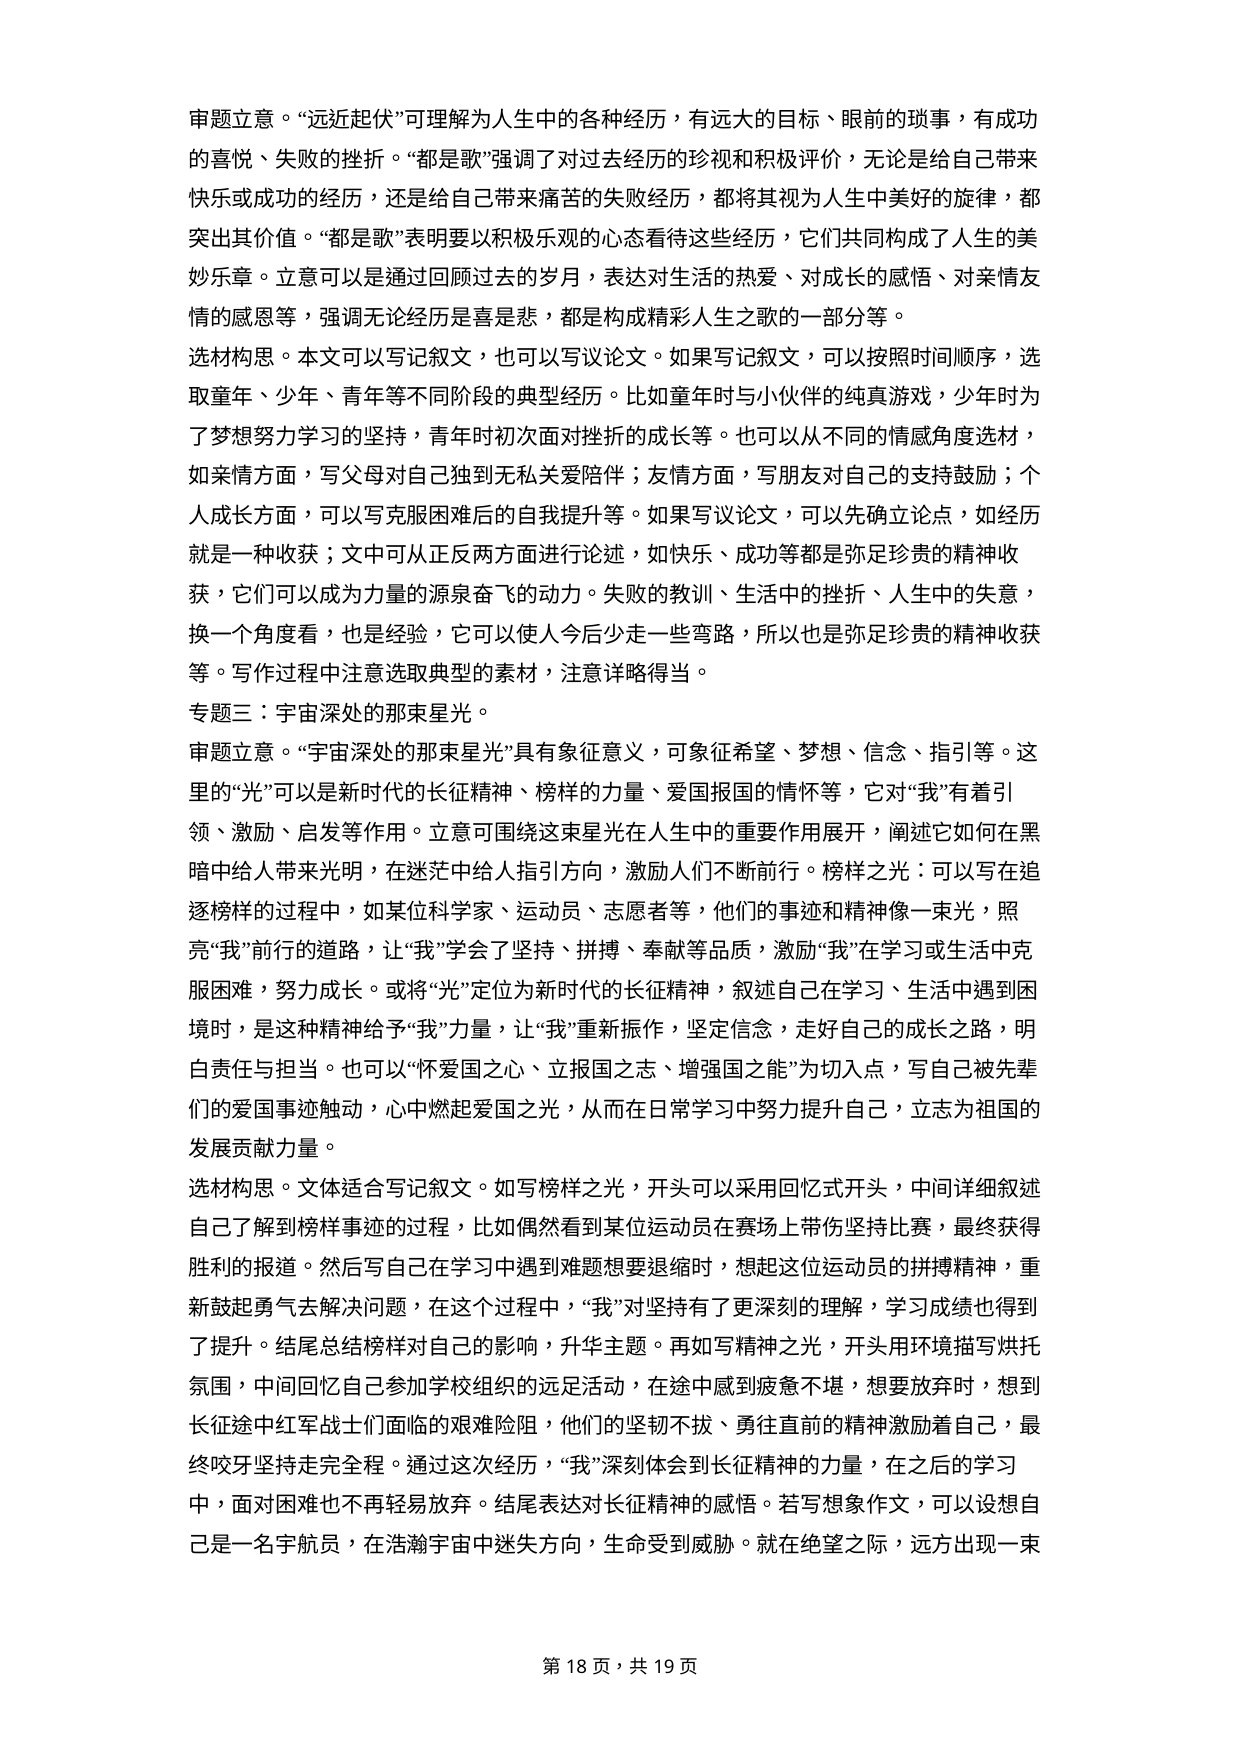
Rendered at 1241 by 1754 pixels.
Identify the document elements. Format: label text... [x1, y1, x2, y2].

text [188, 1173, 1052, 1559]
text 审题立意。“宇宙深处的那束星光”具有象征意义，可象征希望、梦想、信念、指引等。这里的“光”可以是新时代的长征精神、榜样的力量、爱国报国的情怀等，它对“我”有着引领、激励、启发等作用。立意可围绕这束星光在人生中的重要作用展开，阐述它如何在黑暗中给人带来光明，在迷茫中给人指引方向，激励人们不断前行。榜样之光：可以写在追逐榜样的过程中，如某位科学家、运动员、志愿者等，他们的事迹和精神像一束光，照亮“我”前行的道路，让“我”学会了坚持、拼搏、奉献等品质，激励“我”在学习或生活中克服困难，努力成长。或将“光”定位为新时代的长征精神，叙述自己在学习、生活中遇到困境时，是这种精神给予“我”力量，让“我”重新振作，坚定信念，走好自己的成长之路，明白责任与担当。也可以“怀爱国之心、立报国之志、增强国之能”为切入点，写自己被先辈们的爱国事迹触动，心中燃起爱国之光，从而在日常学习中努力提升自己，立志为祖国的发展贡献力量。 [188, 737, 1052, 1163]
text 选材构思。本文可以写记叙文，也可以写议论文。如果写记叙文，可以按照时间顺序，选取童年、少年、青年等不同阶段的典型经历。比如童年时与小伙伴的纯真游戏，少年时为了梦想努力学习的坚持，青年时初次面对挫折的成长等。也可以从不同的情感角度选材，如亲情方面，写父母对自己独到无私关爱陪伴；友情方面，写朋友对自己的支持鼓励；个人成长方面，可以写克服困难后的自我提升等。如果写议论文，可以先确立论点，如经历就是一种收获；文中可从正反两方面进行论述，如快乐、成功等都是弥足珍贵的精神收获，它们可以成为力量的源泉奋飞的动力。失败的教训、生活中的挫折、人生中的失意，换一个角度看，也是经验，它可以使人今后少走一些弯路，所以也是弥足珍贵的精神收获等。写作过程中注意选取典型的素材，注意详略得当。 [188, 341, 1052, 688]
text 审题立意。“远近起伏”可理解为人生中的各种经历，有远大的目标、眼前的琐事，有成功的喜悦、失败的挫折。“都是歌”强调了对过去经历的珍视和积极评价，无论是给自己带来快乐或成功的经历，还是给自己带来痛苦的失败经历，都将其视为人生中美好的旋律，都突出其价值。“都是歌”表明要以积极乐观的心态看待这些经历，它们共同构成了人生的美妙乐章。立意可以是通过回顾过去的岁月，表达对生活的热爱、对成长的感悟、对亲情友情的感恩等，强调无论经历是喜是悲，都是构成精彩人生之歌的一部分等。 [188, 104, 1052, 332]
text 专题三：宇宙深处的那束星光。 [188, 698, 1052, 727]
